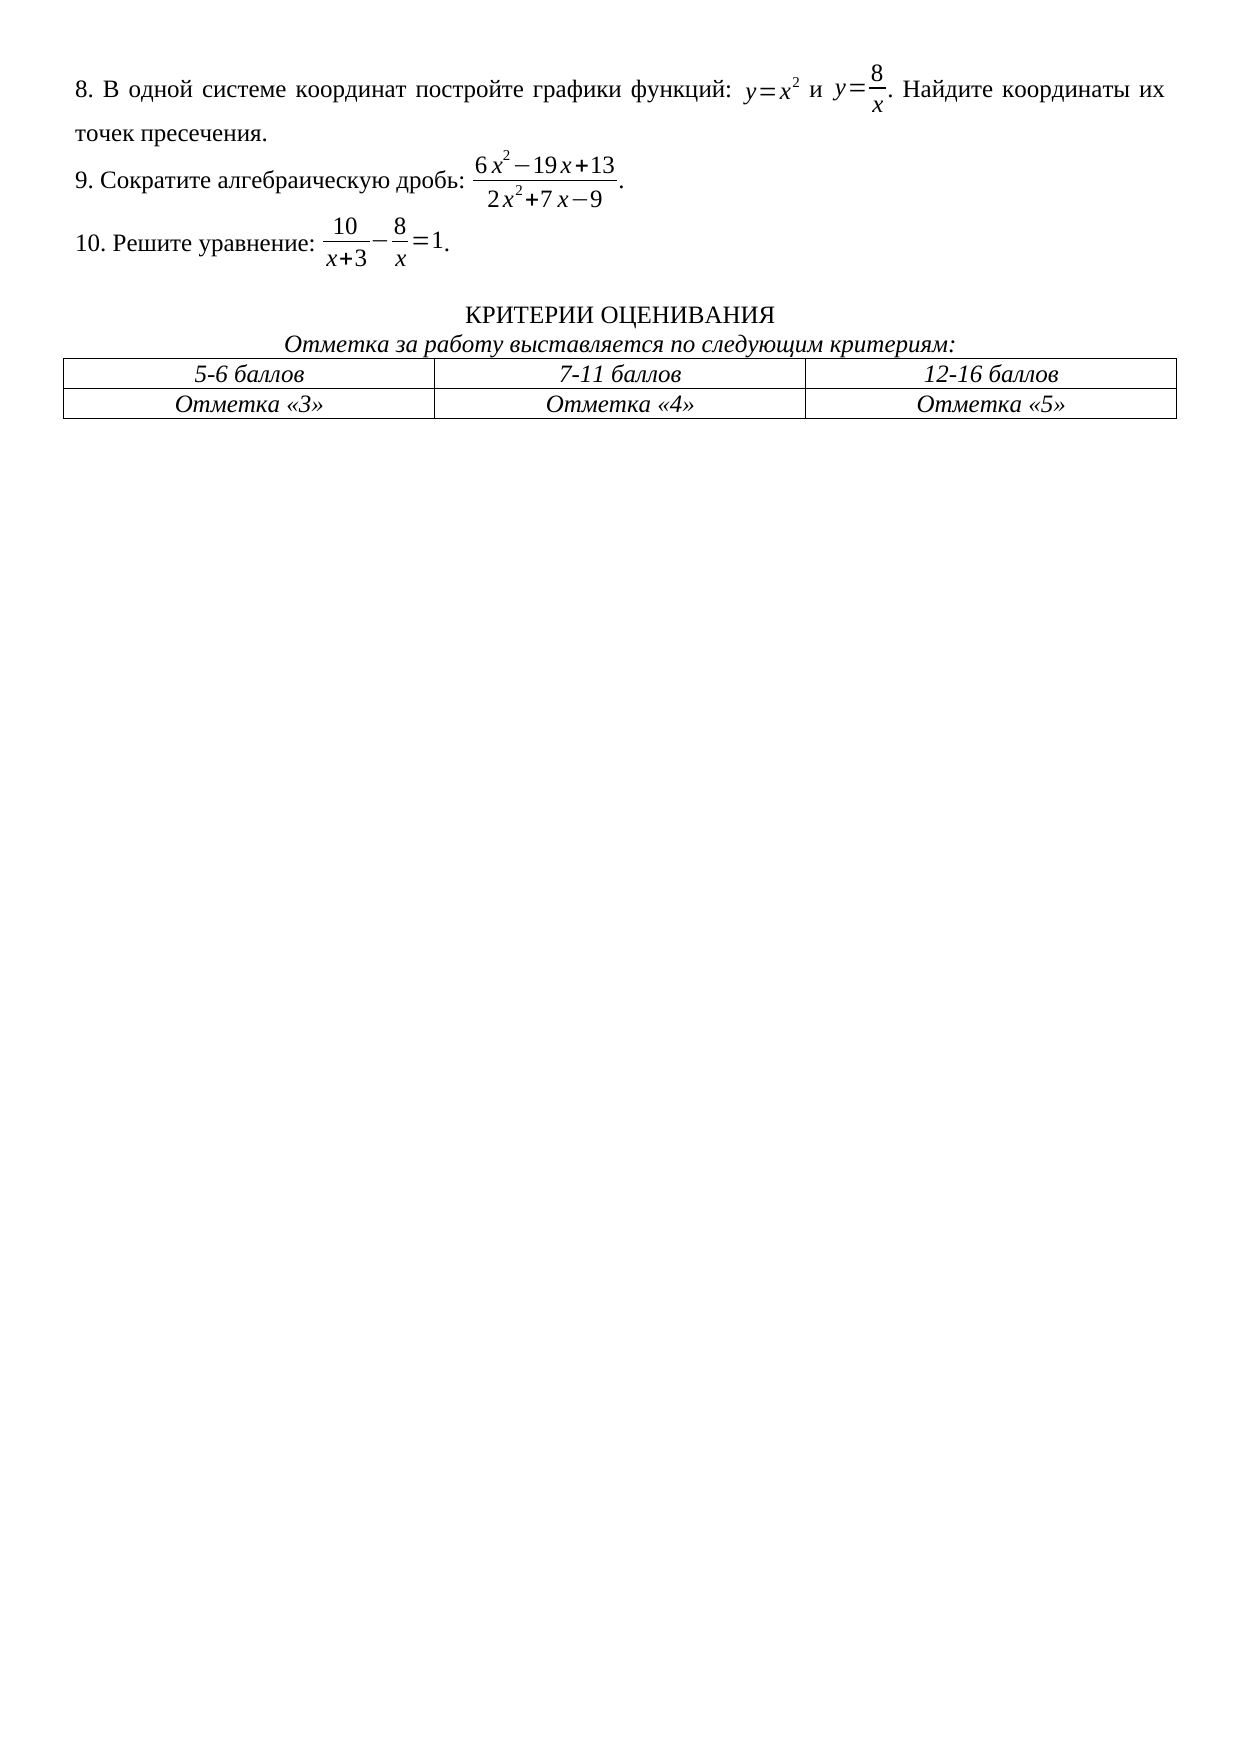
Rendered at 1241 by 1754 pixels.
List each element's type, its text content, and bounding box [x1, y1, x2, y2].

text 9. Сократите алгебраическую дробь: . [75, 147, 1165, 213]
table_cell Отметка «5» [806, 389, 1176, 418]
text Отметка за работу выставляется по следующим критериям: [75, 329, 1165, 358]
table_header 12-16 баллов [806, 359, 1176, 388]
text 8. В одной системе координат постройте графики функций: и . Найдите координаты их точек пресечения. [75, 59, 1165, 147]
text КРИТЕРИИ ОЦЕНИВАНИЯ [75, 301, 1165, 329]
text 10. Решите уравнение: . [75, 213, 1165, 272]
table_header 7-11 баллов [435, 359, 805, 388]
table_cell Отметка «4» [435, 389, 805, 418]
table_cell Отметка «3» [64, 389, 434, 418]
table_header 5-6 баллов [64, 359, 434, 388]
